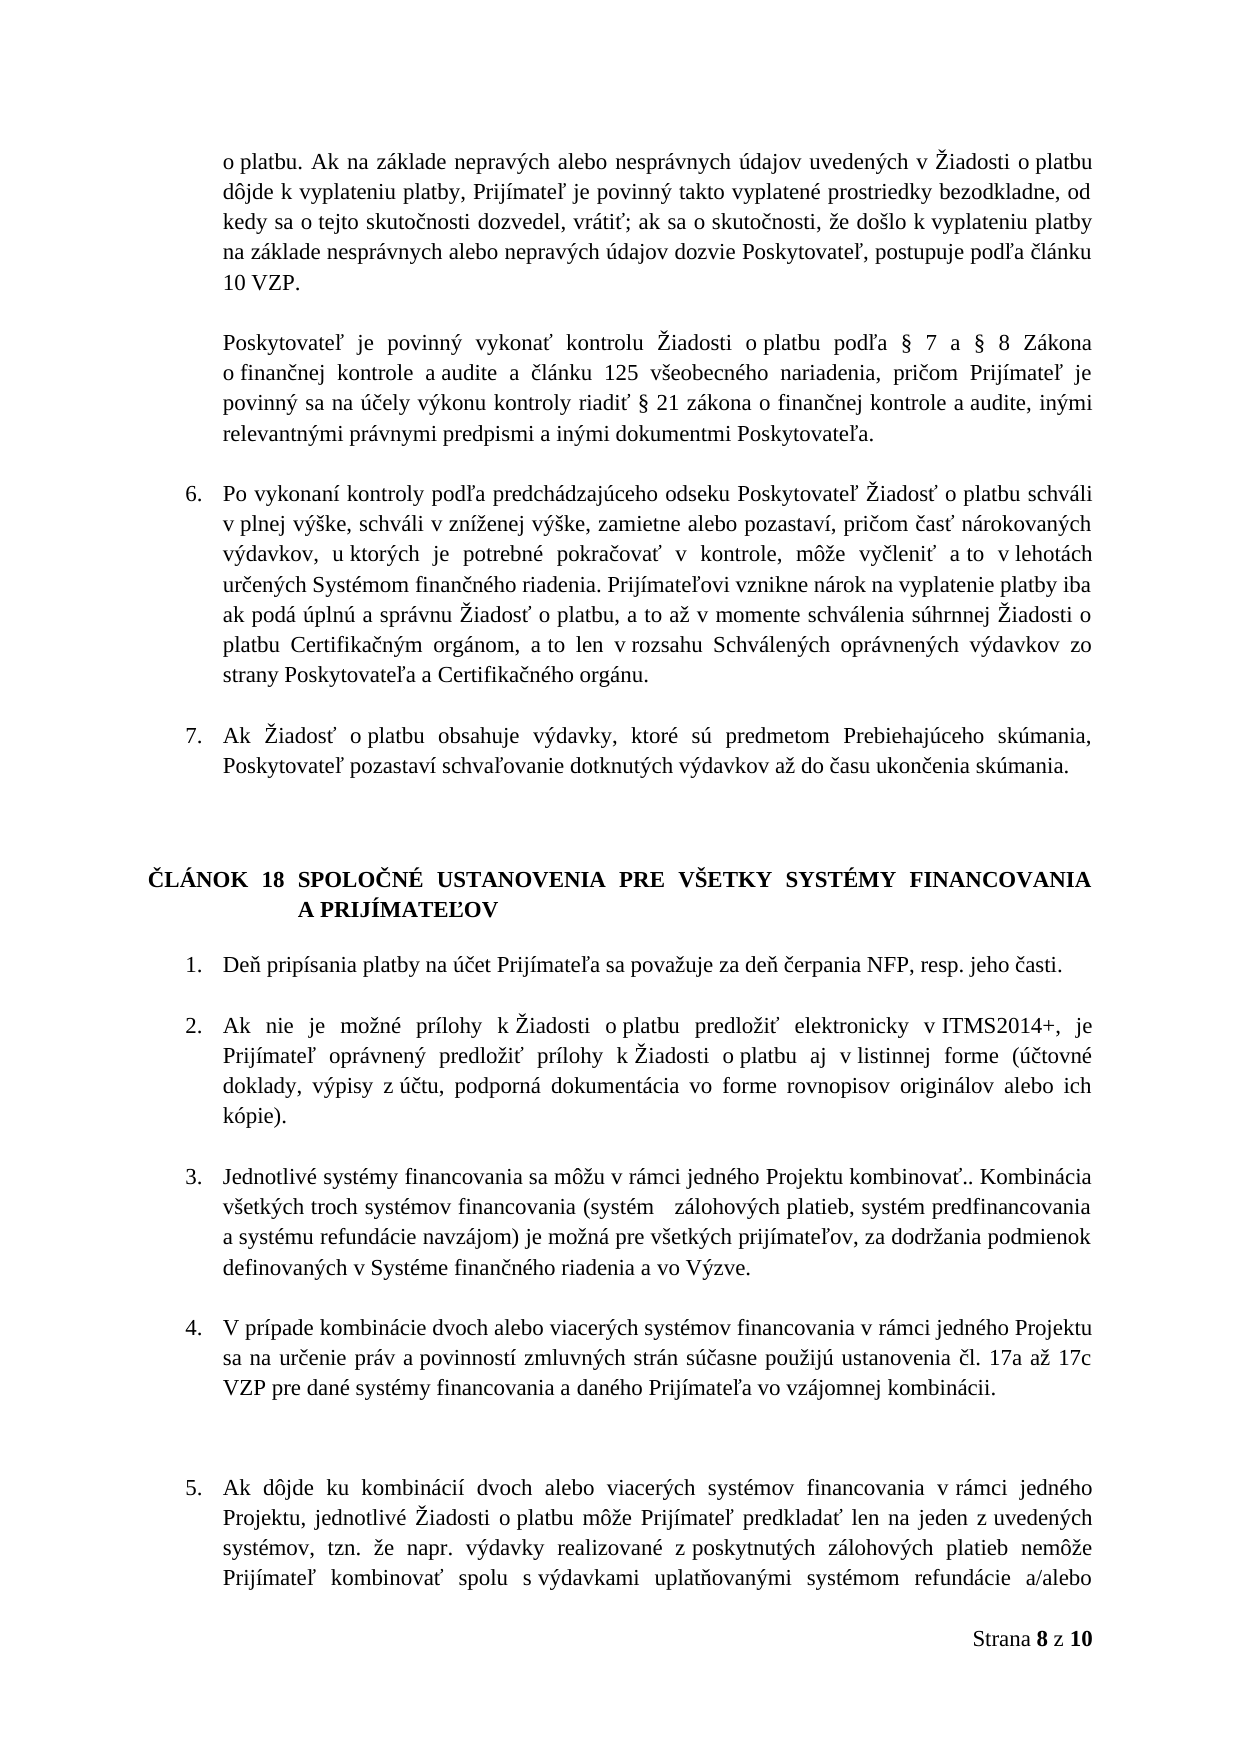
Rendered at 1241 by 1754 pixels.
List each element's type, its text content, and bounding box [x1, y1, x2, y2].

list V prípade kombinácie dvoch alebo viacerých systémov financovania v rámci jedného Projektu sa na určenie práv a povinností zmluvných strán súčasne použijú ustanovenia čl. 17a až 17c VZP pre dané systémy financovania a daného Prijímateľa vo vzájomnej kombinácii. [185, 1314, 1092, 1401]
list Ak Žiadosť o platbu obsahuje výdavky, ktoré sú predmetom Prebiehajúceho skúmania, Poskytovateľ pozastaví schvaľovanie dotknutých výdavkov až do času ukončenia skúmania. [185, 722, 1092, 778]
list Deň pripísania platby na účet Prijímateľa sa považuje za deň čerpania NFP, resp. jeho časti. [185, 951, 1092, 978]
text Článok 18 SPOLOČNÉ USTANOVENIA PRE VŠETKY SYSTÉMY FINANCOVANIA A PRIJÍMATEĽOV [148, 866, 1092, 923]
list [185, 148, 1092, 295]
text Poskytovateľ je povinný vykonať kontrolu Žiadosti o platbu podľa § 7 a § 8 Zákona o finančnej kontrole a audite a článku 125 všeobecného nariadenia, pričom Prijímateľ je povinný sa na účely výkonu kontroly riadiť § 21 zákona o finančnej kontrole a audite, inými relevantnými právnymi predpismi a inými dokumentmi Poskytovateľa. [223, 329, 1092, 446]
list Po vykonaní kontroly podľa predchádzajúceho odseku Poskytovateľ Žiadosť o platbu schváli v plnej výške, schváli v zníženej výške, zamietne alebo pozastaví, pričom časť nárokovaných výdavkov, u ktorých je potrebné pokračovať v kontrole, môže vyčleniť a to v lehotách určených Systémom finančného riadenia. Prijímateľovi vznikne nárok na vyplatenie platby iba ak podá úplnú a správnu Žiadosť o platbu, a to až v momente schválenia súhrnnej Žiadosti o platbu Certifikačným orgánom, a to len v rozsahu Schválených oprávnených výdavkov zo strany Poskytovateľa a Certifikačného orgánu. [185, 480, 1092, 688]
list Ak nie je možné prílohy k Žiadosti o platbu predložiť elektronicky v ITMS2014+, je Prijímateľ oprávnený predložiť prílohy k Žiadosti o platbu aj v listinnej forme (účtovné doklady, výpisy z účtu, podporná dokumentácia vo forme rovnopisov originálov alebo ich kópie). [185, 1012, 1092, 1129]
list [185, 1474, 1092, 1591]
list Jednotlivé systémy financovania sa môžu v rámci jedného Projektu kombinovať.. Kombinácia všetkých troch systémov financovania (systém zálohových platieb, systém predfinancovania a systému refundácie navzájom) je možná pre všetkých prijímateľov, za dodržania podmienok definovaných v Systéme finančného riadenia a vo Výzve. [185, 1163, 1092, 1280]
